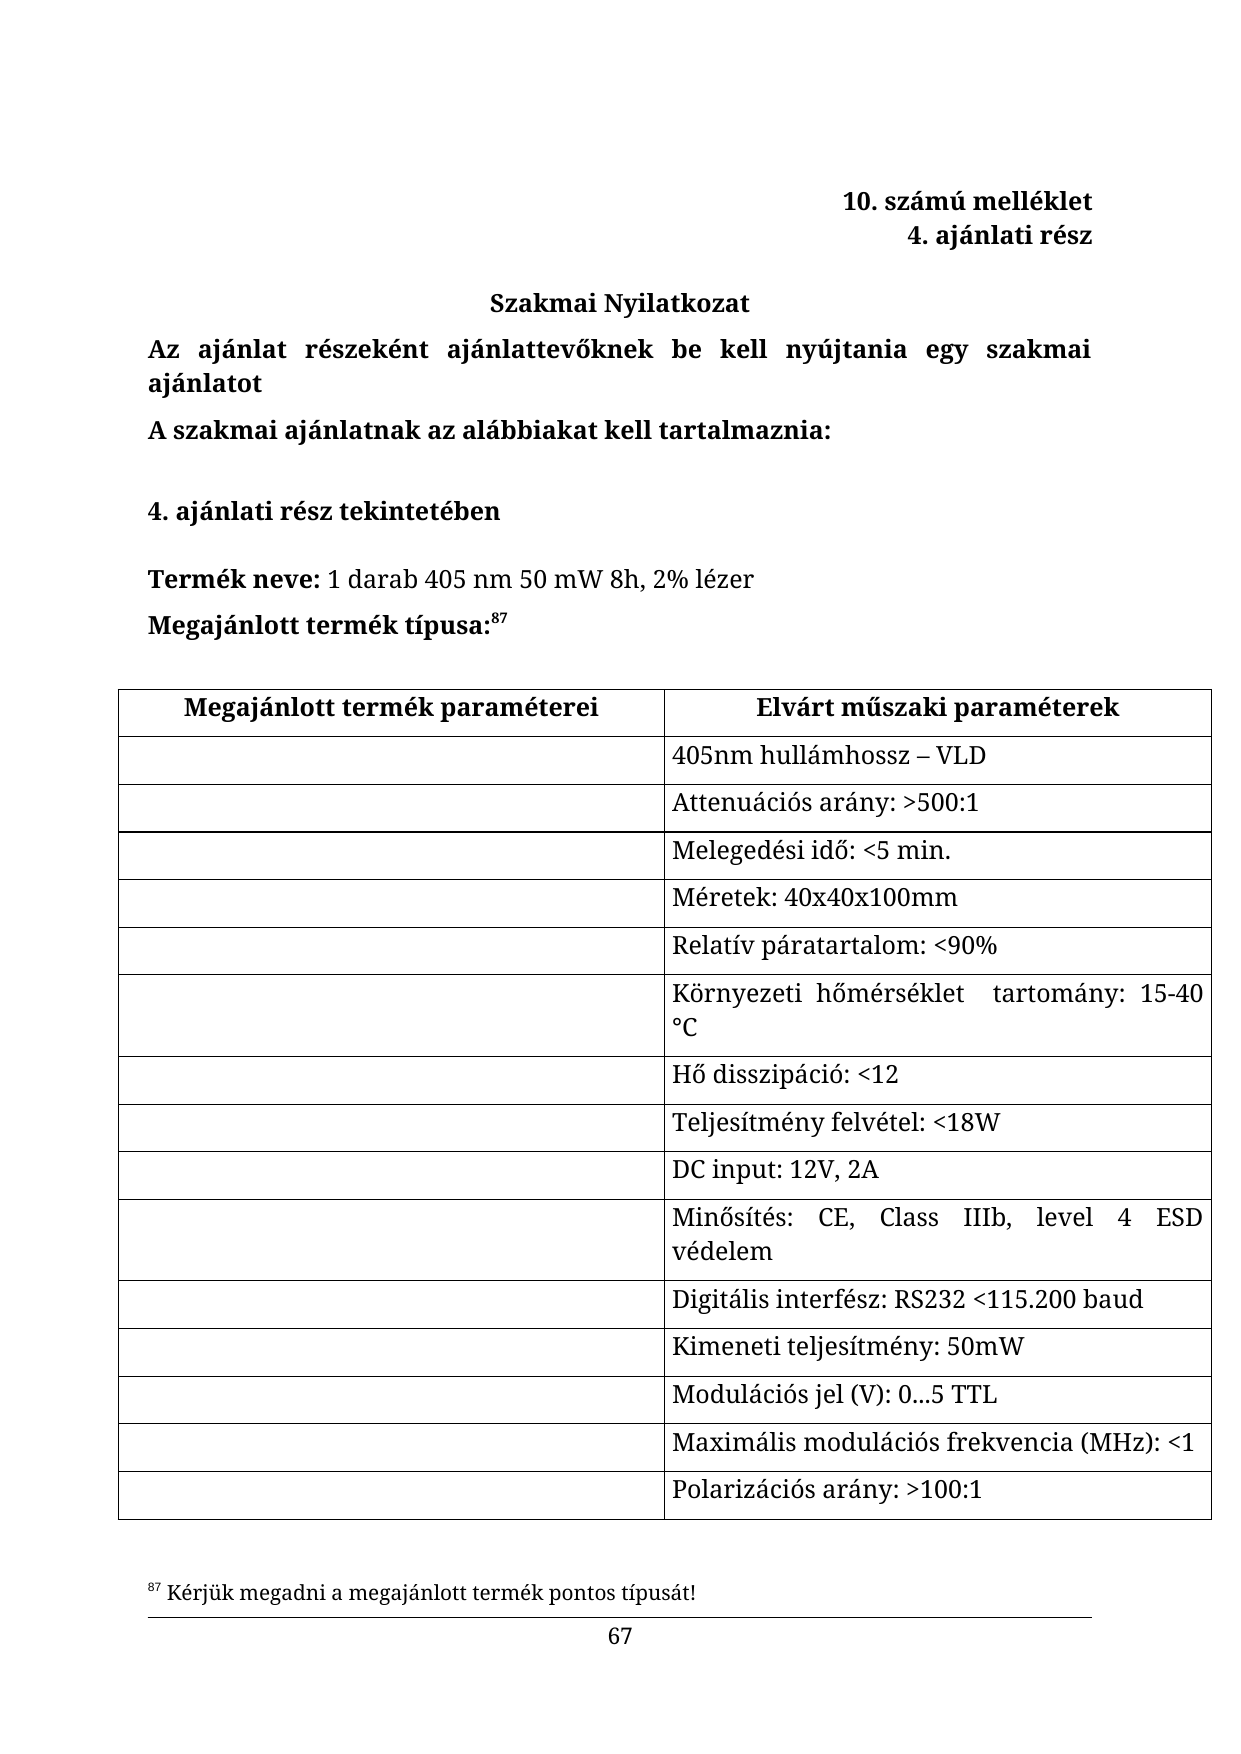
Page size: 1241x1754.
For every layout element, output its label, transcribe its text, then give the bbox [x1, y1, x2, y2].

table_cell Relatív páratartalom: <90% [665, 928, 1211, 974]
table_header Elvárt műszaki paraméterek [665, 690, 1211, 736]
text A szakmai ajánlatnak az alábbiakat kell tartalmaznia: [148, 413, 1092, 447]
table_cell [119, 1329, 664, 1376]
table_cell [119, 928, 664, 974]
table_cell [119, 1057, 664, 1103]
table_cell [119, 1152, 664, 1199]
text Termék neve: 1 darab 405 nm 50 mW 8h, 2% lézer [148, 561, 1092, 596]
table_cell Melegedési idő: <5 min. [665, 833, 1211, 879]
table_cell Teljesítmény felvétel: <18W [665, 1105, 1211, 1151]
table_cell Kimeneti teljesítmény: 50mW [665, 1329, 1211, 1376]
table_cell Méretek: 40x40x100mm [665, 880, 1211, 927]
table_header Megajánlott termék paraméterei [119, 690, 664, 736]
table_cell Attenuációs arány: >500:1 [665, 785, 1211, 831]
table_cell Környezeti hőmérséklet tartomány: 15-40 °C [665, 975, 1211, 1056]
text Megajánlott termék típusa: [148, 608, 1092, 642]
table_cell Minősítés: CE, Class IIIb, level 4 ESD védelem [665, 1200, 1211, 1280]
table_cell [119, 833, 664, 879]
text Szakmai Nyilatkozat [148, 286, 1092, 319]
table_cell [119, 1105, 664, 1151]
table_cell [119, 737, 664, 784]
table_cell [119, 1281, 664, 1328]
table_cell [119, 975, 664, 1056]
table_cell [119, 1424, 664, 1471]
text 4. ajánlati rész tekintetében [148, 493, 1092, 527]
text 10. számú melléklet [148, 183, 1092, 217]
table_cell [119, 1377, 664, 1423]
table_cell DC input: 12V, 2A [665, 1152, 1211, 1199]
table_cell Digitális interfész: RS232 <115.200 baud [665, 1281, 1211, 1328]
table_cell [119, 1472, 664, 1518]
table_cell [119, 785, 664, 831]
table_cell Hő disszipáció: <12 [665, 1057, 1211, 1103]
text Az ajánlat részeként ajánlattevőknek be kell nyújtania egy szakmai ajánlatot [148, 332, 1092, 400]
table_cell Modulációs jel (V): 0...5 TTL [665, 1377, 1211, 1423]
text 4. ajánlati rész [148, 217, 1092, 251]
table_cell [119, 880, 664, 927]
table_cell Polarizációs arány: >100:1 [665, 1472, 1211, 1518]
table_cell 405nm hullámhossz – VLD [665, 737, 1211, 784]
table_cell [119, 1200, 664, 1280]
table_cell Maximális modulációs frekvencia (MHz): <1 [665, 1424, 1211, 1471]
